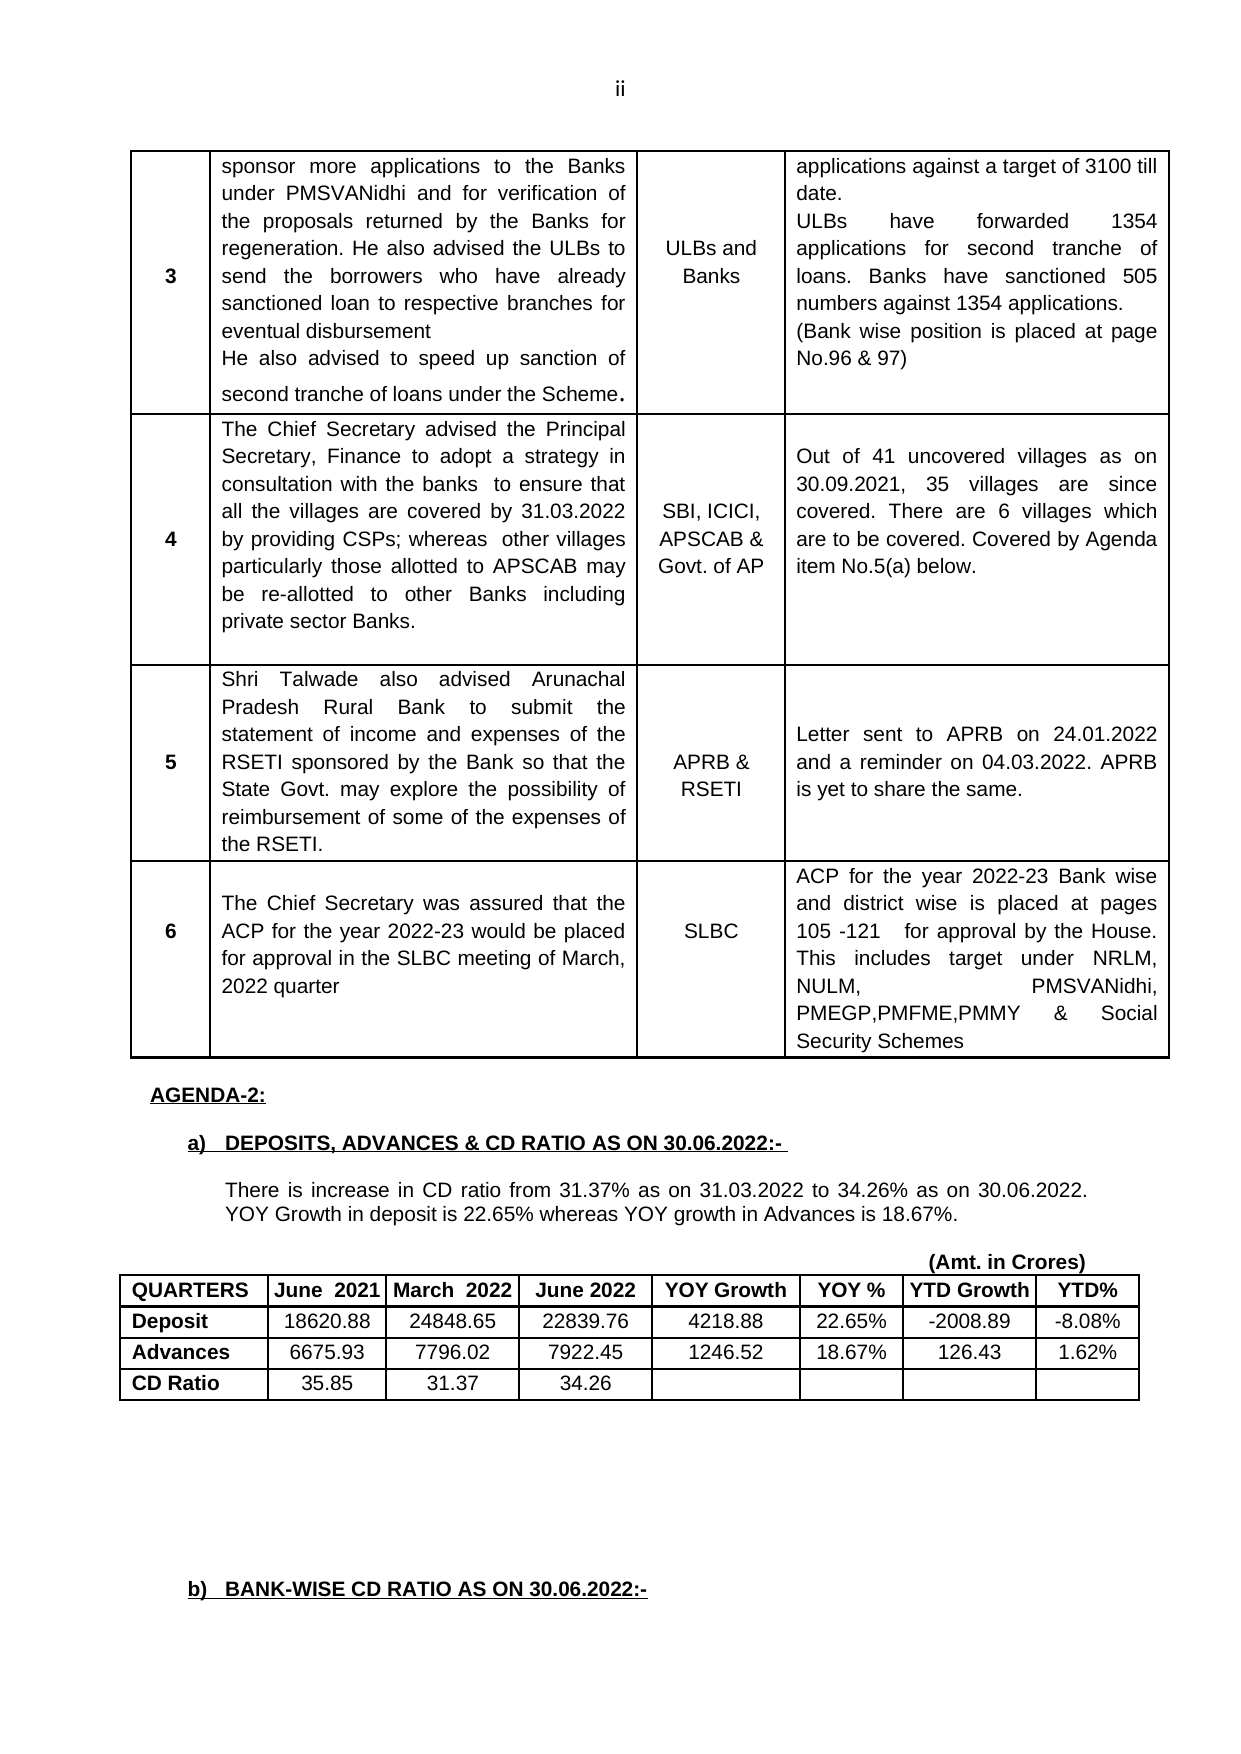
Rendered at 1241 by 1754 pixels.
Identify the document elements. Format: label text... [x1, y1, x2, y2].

table_cell 18.67% [801, 1339, 902, 1368]
table_cell 18620.88 [269, 1308, 385, 1337]
table_cell CD Ratio [121, 1370, 267, 1399]
table_cell -2008.89 [904, 1308, 1035, 1337]
table_cell 22.65% [801, 1308, 902, 1337]
table_cell 22839.76 [520, 1308, 651, 1337]
table_cell [904, 1370, 1035, 1399]
table_cell 3 [132, 152, 209, 413]
table_header QUARTERS [121, 1276, 267, 1305]
table_cell 1.62% [1037, 1339, 1138, 1368]
table_header June 2021 [269, 1276, 385, 1305]
table_cell SLBC [638, 862, 784, 1056]
table_cell 34.26 [520, 1370, 651, 1399]
table_cell ACP for the year 2022-23 Bank wise and district wise is placed at pages 105 -121 for approval by the House. This includes target under NRLM, NULM, PMSVANidhi, PMEGP,PMFME,PMMY & Social Security Schemes [786, 862, 1168, 1056]
table_cell 7922.45 [520, 1339, 651, 1368]
table_cell Letter sent to APRB on 24.01.2022 and a reminder on 04.03.2022. APRB is yet to share the same. [786, 666, 1168, 860]
table_cell [1037, 1370, 1138, 1399]
text AGENDA-2: [150, 1082, 1090, 1106]
table_cell The Chief Secretary advised the Principal Secretary, Finance to adopt a strategy in consultation with the banks to ensure that all the villages are covered by 31.03.2022 by providing CSPs; whereas other villages particularly those allotted to APSCAB may be re-allotted to other Banks including private sector Banks. [211, 415, 636, 664]
table_header YTD% [1037, 1276, 1138, 1305]
table_cell -8.08% [1037, 1308, 1138, 1337]
table_cell 4 [132, 415, 209, 664]
table_cell SBI, ICICI, APSCAB & Govt. of AP [638, 415, 784, 664]
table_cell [786, 152, 1168, 413]
table_header June 2022 [520, 1276, 651, 1305]
text (Amt. in Crores) [150, 1250, 1090, 1274]
table_header YOY Growth [653, 1276, 799, 1305]
table_cell [653, 1370, 799, 1399]
table_header YTD Growth [904, 1276, 1035, 1305]
table_cell 31.37 [387, 1370, 518, 1399]
table_cell 6 [132, 862, 209, 1056]
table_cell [211, 152, 636, 413]
table_header YOY % [801, 1276, 902, 1305]
table_cell 35.85 [269, 1370, 385, 1399]
table_cell Out of 41 uncovered villages as on 30.09.2021, 35 villages are since covered. There are 6 villages which are to be covered. Covered by Agenda item No.5(a) below. [786, 415, 1168, 664]
table_cell Shri Talwade also advised Arunachal Pradesh Rural Bank to submit the statement of income and expenses of the RSETI sponsored by the Bank so that the State Govt. may explore the possibility of reimbursement of some of the expenses of the RSETI. [211, 666, 636, 860]
table_cell 6675.93 [269, 1339, 385, 1368]
table_cell APRB & RSETI [638, 666, 784, 860]
table_cell 7796.02 [387, 1339, 518, 1368]
table_cell 24848.65 [387, 1308, 518, 1337]
table_cell 4218.88 [653, 1308, 799, 1337]
table_cell 1246.52 [653, 1339, 799, 1368]
table_cell Deposit [121, 1308, 267, 1337]
table_cell 5 [132, 666, 209, 860]
table_cell ULBs and Banks [638, 152, 784, 413]
text There is increase in CD ratio from 31.37% as on 31.03.2022 to 34.26% as on 30.06.2022. YOY Growth in deposit is 22.65% whereas YOY growth in Advances is 18.67%. [225, 1178, 1090, 1226]
list DEPOSITS, ADVANCES & CD RATIO AS ON 30.06.2022:- [187, 1130, 1090, 1154]
table_cell The Chief Secretary was assured that the ACP for the year 2022-23 would be placed for approval in the SLBC meeting of March, 2022 quarter [211, 862, 636, 1056]
table_cell [801, 1370, 902, 1399]
table_header March 2022 [387, 1276, 518, 1305]
table_cell Advances [121, 1339, 267, 1368]
list BANK-WISE CD RATIO AS ON 30.06.2022:- [187, 1577, 1090, 1601]
table_cell 126.43 [904, 1339, 1035, 1368]
